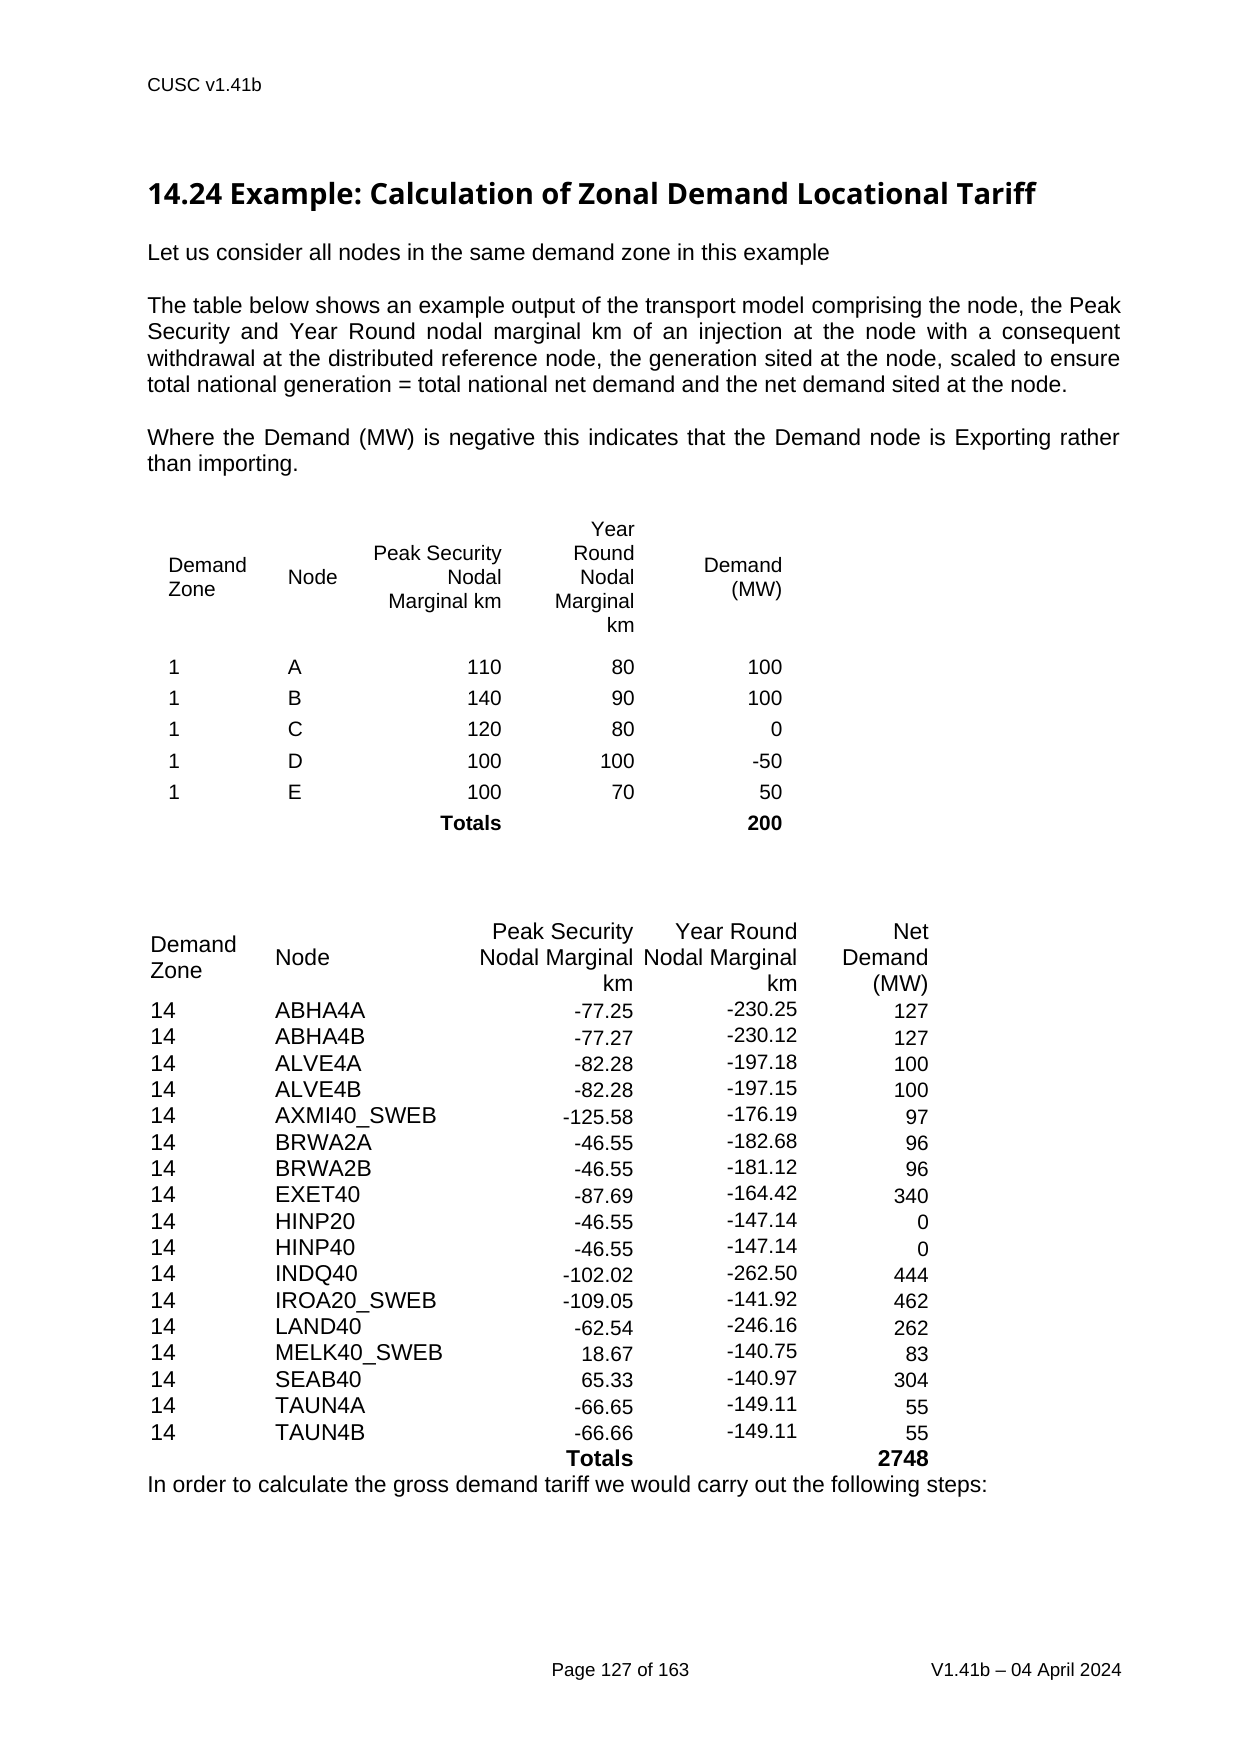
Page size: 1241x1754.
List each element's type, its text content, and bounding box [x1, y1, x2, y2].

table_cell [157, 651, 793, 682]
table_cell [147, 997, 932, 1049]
text In order to calculate the gross demand tariff we would carry out the following steps: [147, 1471, 1121, 1497]
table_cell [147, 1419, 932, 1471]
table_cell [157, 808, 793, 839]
text The table below shows an example output of the transport model comprising the node, the Peak Security and Year Round nodal marginal km of an injection at the node with a consequent withdrawal at the distributed reference node, the generation sited at the node, scaled to ensure total national generation = total national net demand and the net demand sited at the node. [147, 292, 1121, 397]
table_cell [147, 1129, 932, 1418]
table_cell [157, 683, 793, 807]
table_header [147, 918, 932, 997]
text Where the Demand (MW) is negative this indicates that the Demand node is Exporting rather than importing. [147, 424, 1121, 476]
text Let us consider all nodes in the same demand zone in this example [147, 239, 1121, 266]
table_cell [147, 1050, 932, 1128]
subtitle 14.24 Example: Calculation of Zonal Demand Locational Tariff [147, 173, 1121, 213]
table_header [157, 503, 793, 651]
